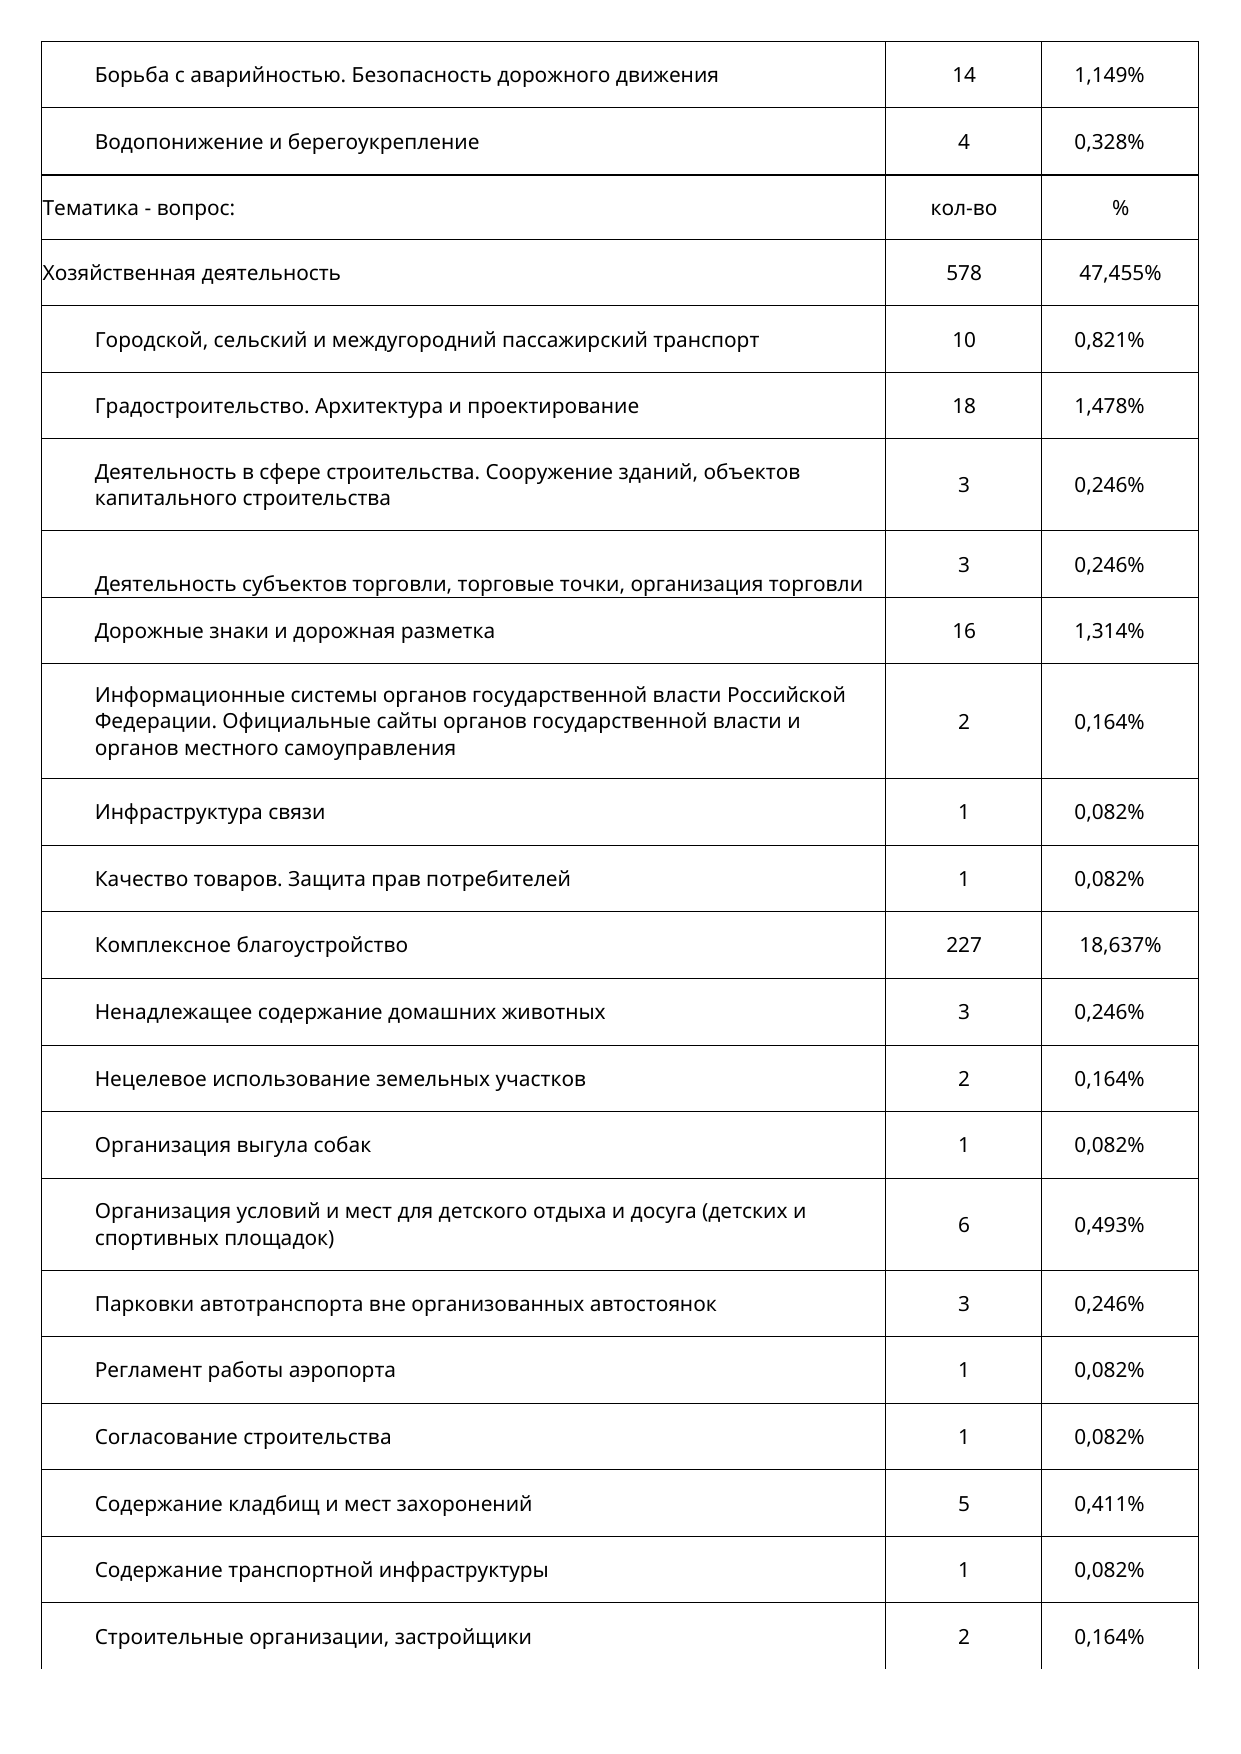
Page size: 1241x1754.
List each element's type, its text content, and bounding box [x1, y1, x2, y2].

table_cell 1,478% [1042, 373, 1198, 438]
table_cell 1 [886, 1337, 1041, 1402]
table_cell 0,164% [1042, 664, 1198, 778]
table_cell 2 [886, 1046, 1041, 1111]
table_cell Городской, сельский и междугородний пассажирский транспорт [42, 306, 885, 372]
table_cell 0,246% [1042, 439, 1198, 530]
table_cell Регламент работы аэропорта [42, 1337, 885, 1402]
table_cell Деятельность субъектов торговли, торговые точки, организация торговли [42, 531, 885, 597]
table_cell 0,246% [1042, 531, 1198, 597]
table_cell 0,164% [1042, 1046, 1198, 1111]
table_cell 14 [886, 42, 1041, 107]
table_cell 0,411% [1042, 1470, 1198, 1536]
table_cell Дорожные знаки и дорожная разметка [42, 598, 885, 663]
table_cell Инфраструктура связи [42, 779, 885, 845]
table_cell 1 [886, 1404, 1041, 1469]
table_cell 3 [886, 1271, 1041, 1336]
table_cell 0,821% [1042, 306, 1198, 372]
table_cell 5 [886, 1470, 1041, 1536]
table_cell Организация условий и мест для детского отдыха и досуга (детских и спортивных площадок) [42, 1179, 885, 1269]
table_cell Информационные системы органов государственной власти Российской Федерации. Официальные сайты органов государственной власти и органов местного самоуправления [42, 664, 885, 778]
table_cell 1 [886, 779, 1041, 845]
table_cell 0,082% [1042, 779, 1198, 845]
table_cell 1,149% [1042, 42, 1198, 107]
table_cell Ненадлежащее содержание домашних животных [42, 979, 885, 1044]
table_cell 0,493% [1042, 1179, 1198, 1269]
table_cell 3 [886, 439, 1041, 530]
table_cell 1 [886, 1537, 1041, 1602]
table_cell 227 [886, 912, 1041, 978]
table_cell Качество товаров. Защита прав потребителей [42, 846, 885, 911]
table_cell 0,082% [1042, 1337, 1198, 1402]
table_cell 2 [886, 664, 1041, 778]
table_cell 1,314% [1042, 598, 1198, 663]
table_cell 0,082% [1042, 1112, 1198, 1177]
table_cell 3 [886, 979, 1041, 1044]
table_header кол-во [886, 176, 1041, 238]
table_cell 578 [886, 240, 1041, 305]
table_cell 4 [886, 108, 1041, 174]
table_cell 2 [886, 1603, 1041, 1669]
table_cell Содержание кладбищ и мест захоронений [42, 1470, 885, 1536]
table_cell Строительные организации, застройщики [42, 1603, 885, 1669]
table_header Тематика - вопрос: [42, 176, 885, 238]
table_cell 0,082% [1042, 1404, 1198, 1469]
table_cell Деятельность в сфере строительства. Сооружение зданий, объектов капитального строительства [42, 439, 885, 530]
table_cell 0,246% [1042, 979, 1198, 1044]
table_cell 0,164% [1042, 1603, 1198, 1669]
table_cell 0,246% [1042, 1271, 1198, 1336]
table_cell 0,328% [1042, 108, 1198, 174]
table_cell 18 [886, 373, 1041, 438]
table_cell Парковки автотранспорта вне организованных автостоянок [42, 1271, 885, 1336]
table_cell 1 [886, 846, 1041, 911]
table_cell 3 [886, 531, 1041, 597]
table_cell 0,082% [1042, 846, 1198, 911]
table_cell 0,082% [1042, 1537, 1198, 1602]
table_cell 6 [886, 1179, 1041, 1269]
table_cell 16 [886, 598, 1041, 663]
table_cell Содержание транспортной инфраструктуры [42, 1537, 885, 1602]
table_header % [1042, 176, 1198, 238]
table_cell 18,637% [1042, 912, 1198, 978]
table_cell Градостроительство. Архитектура и проектирование [42, 373, 885, 438]
table_cell Комплексное благоустройство [42, 912, 885, 978]
table_cell Хозяйственная деятельность [42, 240, 885, 305]
table_cell Согласование строительства [42, 1404, 885, 1469]
table_cell Нецелевое использование земельных участков [42, 1046, 885, 1111]
table_cell 47,455% [1042, 240, 1198, 305]
table_cell 10 [886, 306, 1041, 372]
table_cell Организация выгула собак [42, 1112, 885, 1177]
table_cell Борьба с аварийностью. Безопасность дорожного движения [42, 42, 885, 107]
table_cell 1 [886, 1112, 1041, 1177]
table_cell Водопонижение и берегоукрепление [42, 108, 885, 174]
